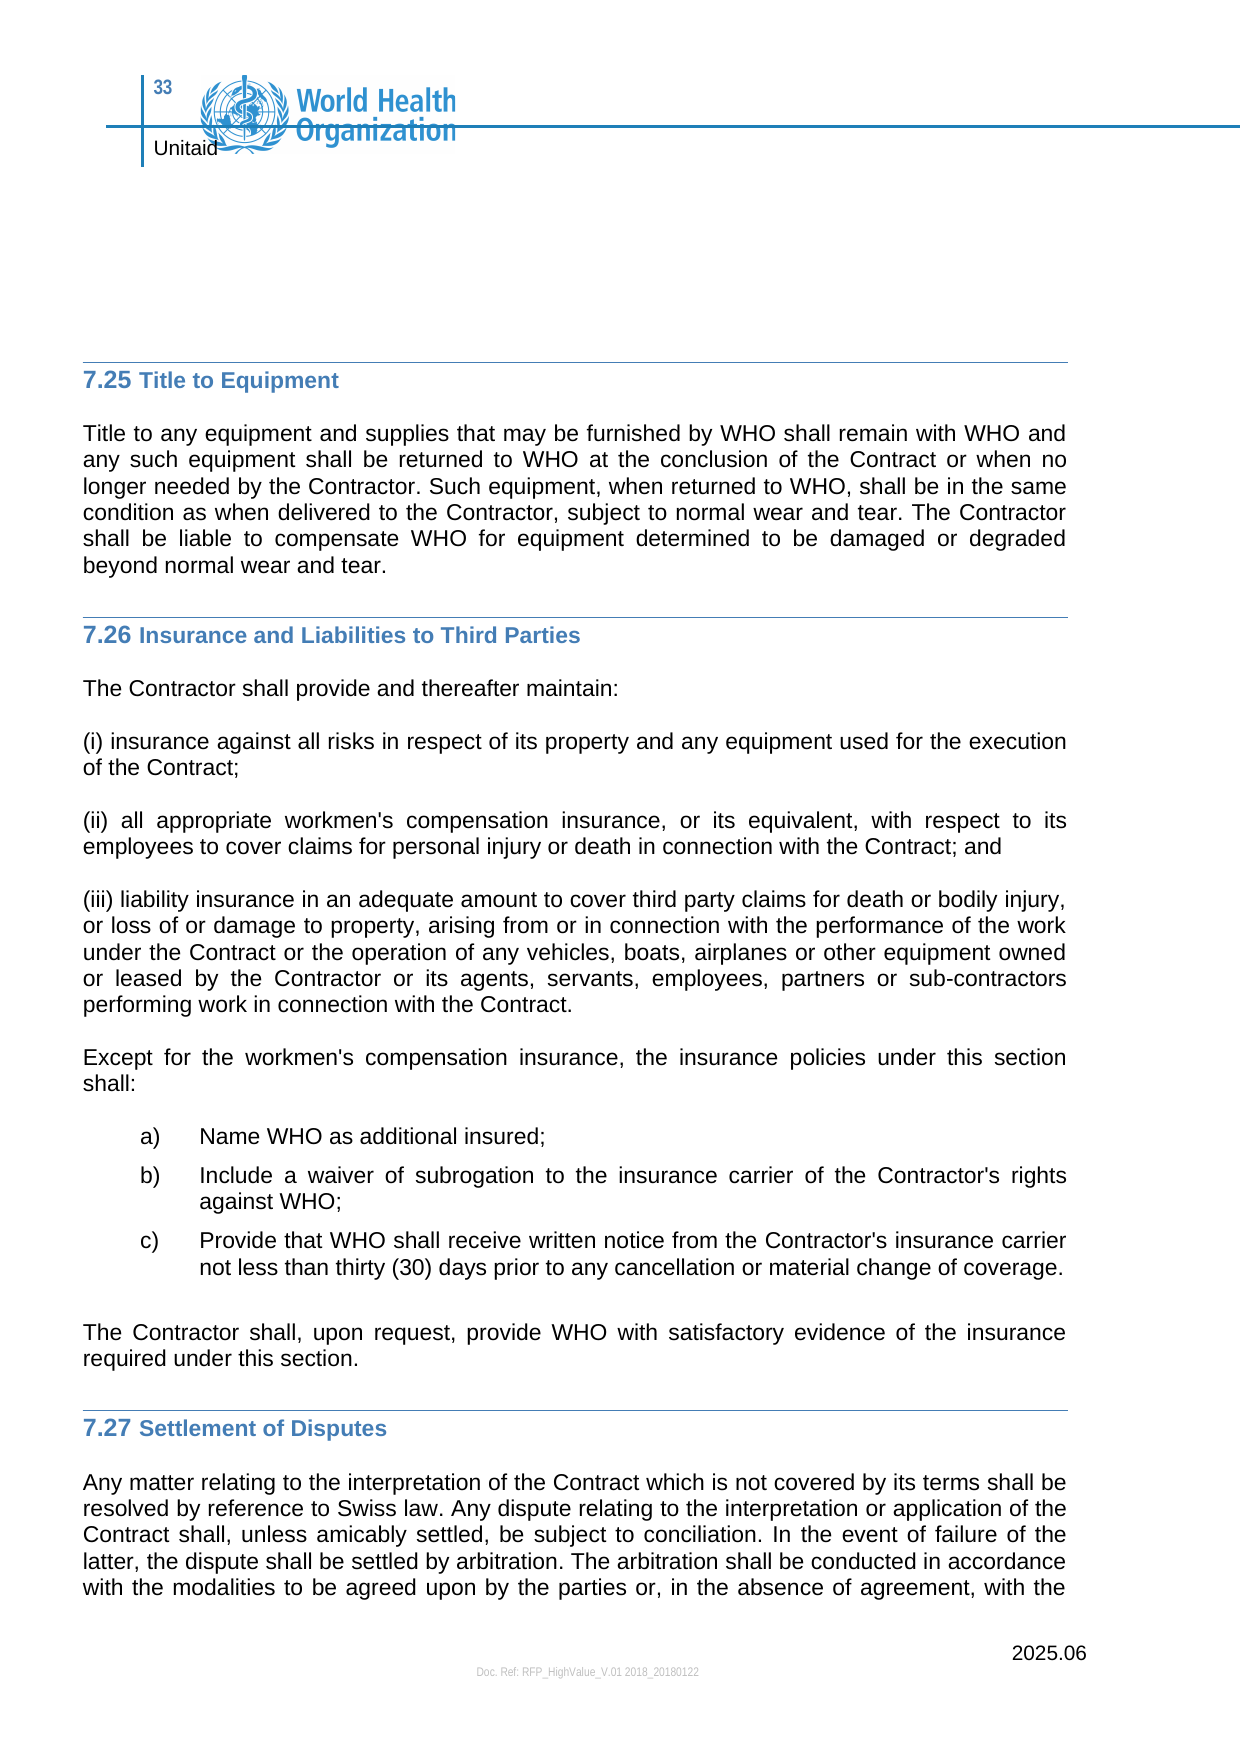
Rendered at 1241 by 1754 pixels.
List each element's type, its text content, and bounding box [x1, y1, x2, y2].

picture [200, 128, 456, 154]
text The Contractor shall provide and thereafter maintain: [83, 675, 1068, 701]
picture [200, 75, 456, 125]
subtitle Insurance and Liabilities to Third Parties [83, 618, 1068, 649]
text The Contractor shall, upon request, provide WHO with satisfactory evidence of the insurance required under this section. [83, 1319, 1068, 1371]
list Include a waiver of subrogation to the insurance carrier of the Contractor's rights against WHO; [140, 1162, 1068, 1215]
list Name WHO as additional insured; [140, 1123, 1068, 1149]
text (iii) liability insurance in an adequate amount to cover third party claims for death or bodily injury, or loss of or damage to property, arising from or in connection with the performance of the work under the Contract or the operation of any vehicles, boats, airplanes or other equipment owned or leased by the Contractor or its agents, servants, employees, partners or sub-contractors performing work in connection with the Contract. [83, 886, 1068, 1018]
subtitle Title to Equipment [83, 363, 1068, 393]
text (ii) all appropriate workmen's compensation insurance, or its equivalent, with respect to its employees to cover claims for personal injury or death in connection with the Contract; and [83, 807, 1068, 859]
text Title to any equipment and supplies that may be furnished by WHO shall remain with WHO and any such equipment shall be returned to WHO at the conclusion of the Contract or when no longer needed by the Contractor. Such equipment, when returned to WHO, shall be in the same condition as when delivered to the Contractor, subject to normal wear and tear. The Contractor shall be liable to compensate WHO for equipment determined to be damaged or degraded beyond normal wear and tear. [83, 420, 1068, 578]
text Except for the workmen's compensation insurance, the insurance policies under this section shall: [83, 1044, 1068, 1097]
subtitle Settlement of Disputes [83, 1411, 1068, 1442]
text (i) insurance against all risks in respect of its property and any equipment used for the execution of the Contract; [83, 728, 1068, 781]
list Provide that WHO shall receive written notice from the Contractor's insurance carrier not less than thirty (30) days prior to any cancellation or material change of coverage. [140, 1227, 1068, 1280]
